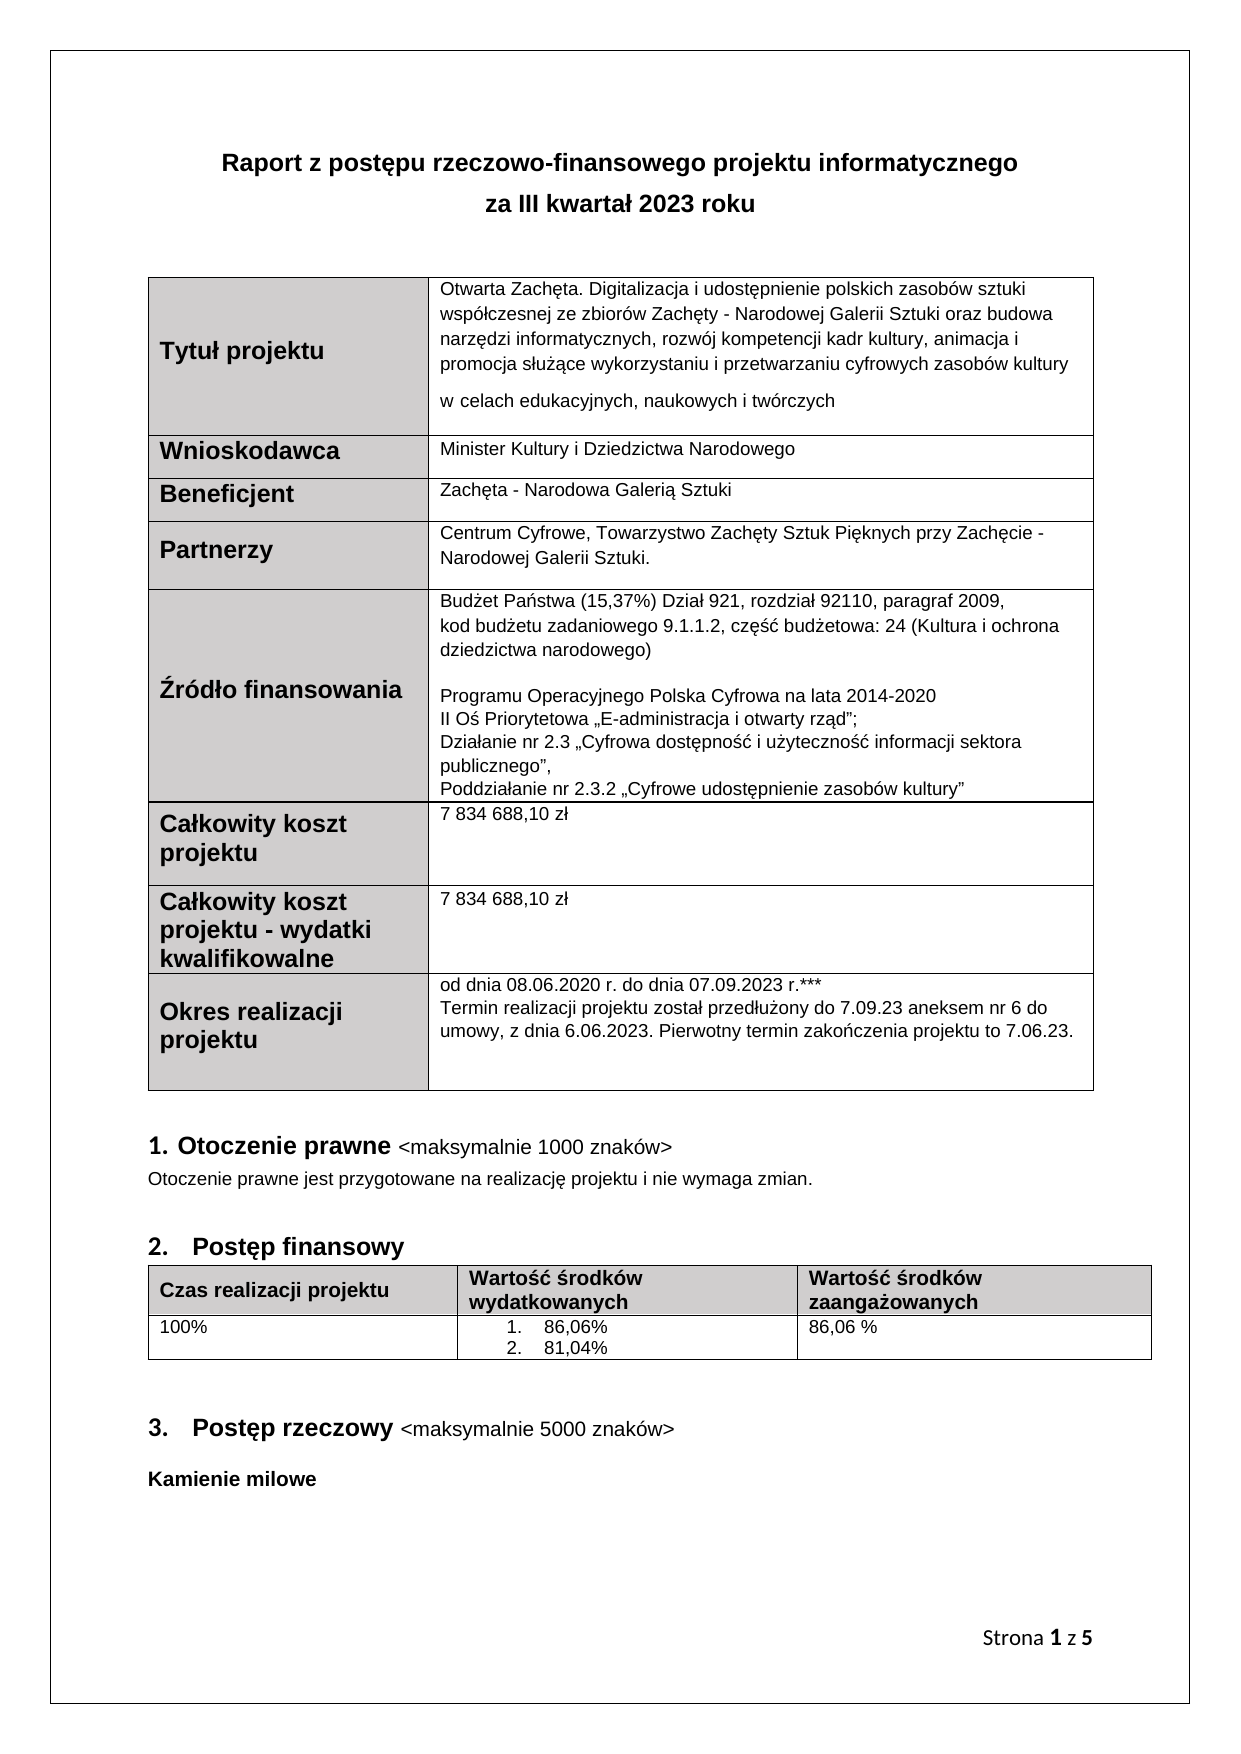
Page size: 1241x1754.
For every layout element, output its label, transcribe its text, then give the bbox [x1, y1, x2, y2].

table_cell 86,06% 81,04% [458, 1316, 797, 1359]
table_header Wartość środków wydatkowanych [458, 1266, 797, 1314]
table_cell Beneficjent [149, 479, 428, 521]
table_cell 7 834 688,10 zł [429, 803, 1093, 885]
table_cell Wnioskodawca [149, 436, 428, 478]
text Kamienie milowe [148, 1467, 1093, 1491]
subtitle Otoczenie prawne <maksymalnie 1000 znaków> [148, 1128, 1063, 1161]
table_cell 86,06 % [798, 1316, 1151, 1359]
table_cell Budżet Państwa (15,37%) Dział 921, rozdział 92110, paragraf 2009, kod budżetu zadaniowego 9.1.1.2, część budżetowa: 24 (Kultura i ochrona dziedzictwa narodowego) Programu Operacyjnego Polska Cyfrowa na lata 2014-2020 II Oś Priorytetowa „E-administracja i otwarty rząd”; Działanie nr 2.3 „Cyfrowa dostępność i użyteczność informacji sektora publicznego”, Poddziałanie nr 2.3.2 „Cyfrowe udostępnienie zasobów kultury” [429, 590, 1093, 801]
table_header Wartość środków zaangażowanych [798, 1266, 1151, 1314]
table_cell Centrum Cyfrowe, Towarzystwo Zachęty Sztuk Pięknych przy Zachęcie - Narodowej Galerii Sztuki. [429, 522, 1093, 589]
subtitle za III kwartał 2023 roku [148, 189, 1093, 217]
subtitle Postęp finansowy [148, 1229, 1093, 1262]
table_cell Całkowity koszt projektu - wydatki kwalifikowalne [149, 886, 428, 973]
table_cell Całkowity koszt projektu [149, 803, 428, 885]
table_cell Zachęta - Narodowa Galerią Sztuki [429, 479, 1093, 521]
subtitle Otoczenie prawne jest przygotowane na realizację projektu i nie wymaga zmian. [148, 1168, 1093, 1190]
table_cell Okres realizacji projektu [149, 974, 428, 1090]
subtitle Postęp rzeczowy <maksymalnie 5000 znaków> [148, 1411, 1093, 1444]
table_cell 100% [149, 1316, 457, 1359]
table_header Tytuł projektu [149, 278, 428, 435]
table_header Czas realizacji projektu [149, 1266, 457, 1314]
table_cell Minister Kultury i Dziedzictwa Narodowego [429, 436, 1093, 478]
subtitle Raport z postępu rzeczowo-finansowego projektu informatycznego [148, 147, 1093, 176]
table_cell od dnia 08.06.2020 r. do dnia 07.09.2023 r.*** Termin realizacji projektu został przedłużony do 7.09.23 aneksem nr 6 do umowy, z dnia 6.06.2023. Pierwotny termin zakończenia projektu to 7.06.23. [429, 974, 1093, 1090]
table_header Otwarta Zachęta. Digitalizacja i udostępnienie polskich zasobów sztuki współczesnej ze zbiorów Zachęty - Narodowej Galerii Sztuki oraz budowa narzędzi informatycznych, rozwój kompetencji kadr kultury, animacja i promocja służące wykorzystaniu i przetwarzaniu cyfrowych zasobów kultury w celach edukacyjnych, naukowych i twórczych [429, 278, 1093, 435]
table_cell Źródło finansowania [149, 590, 428, 801]
table_cell Partnerzy [149, 522, 428, 589]
table_cell 7 834 688,10 zł [429, 886, 1093, 973]
